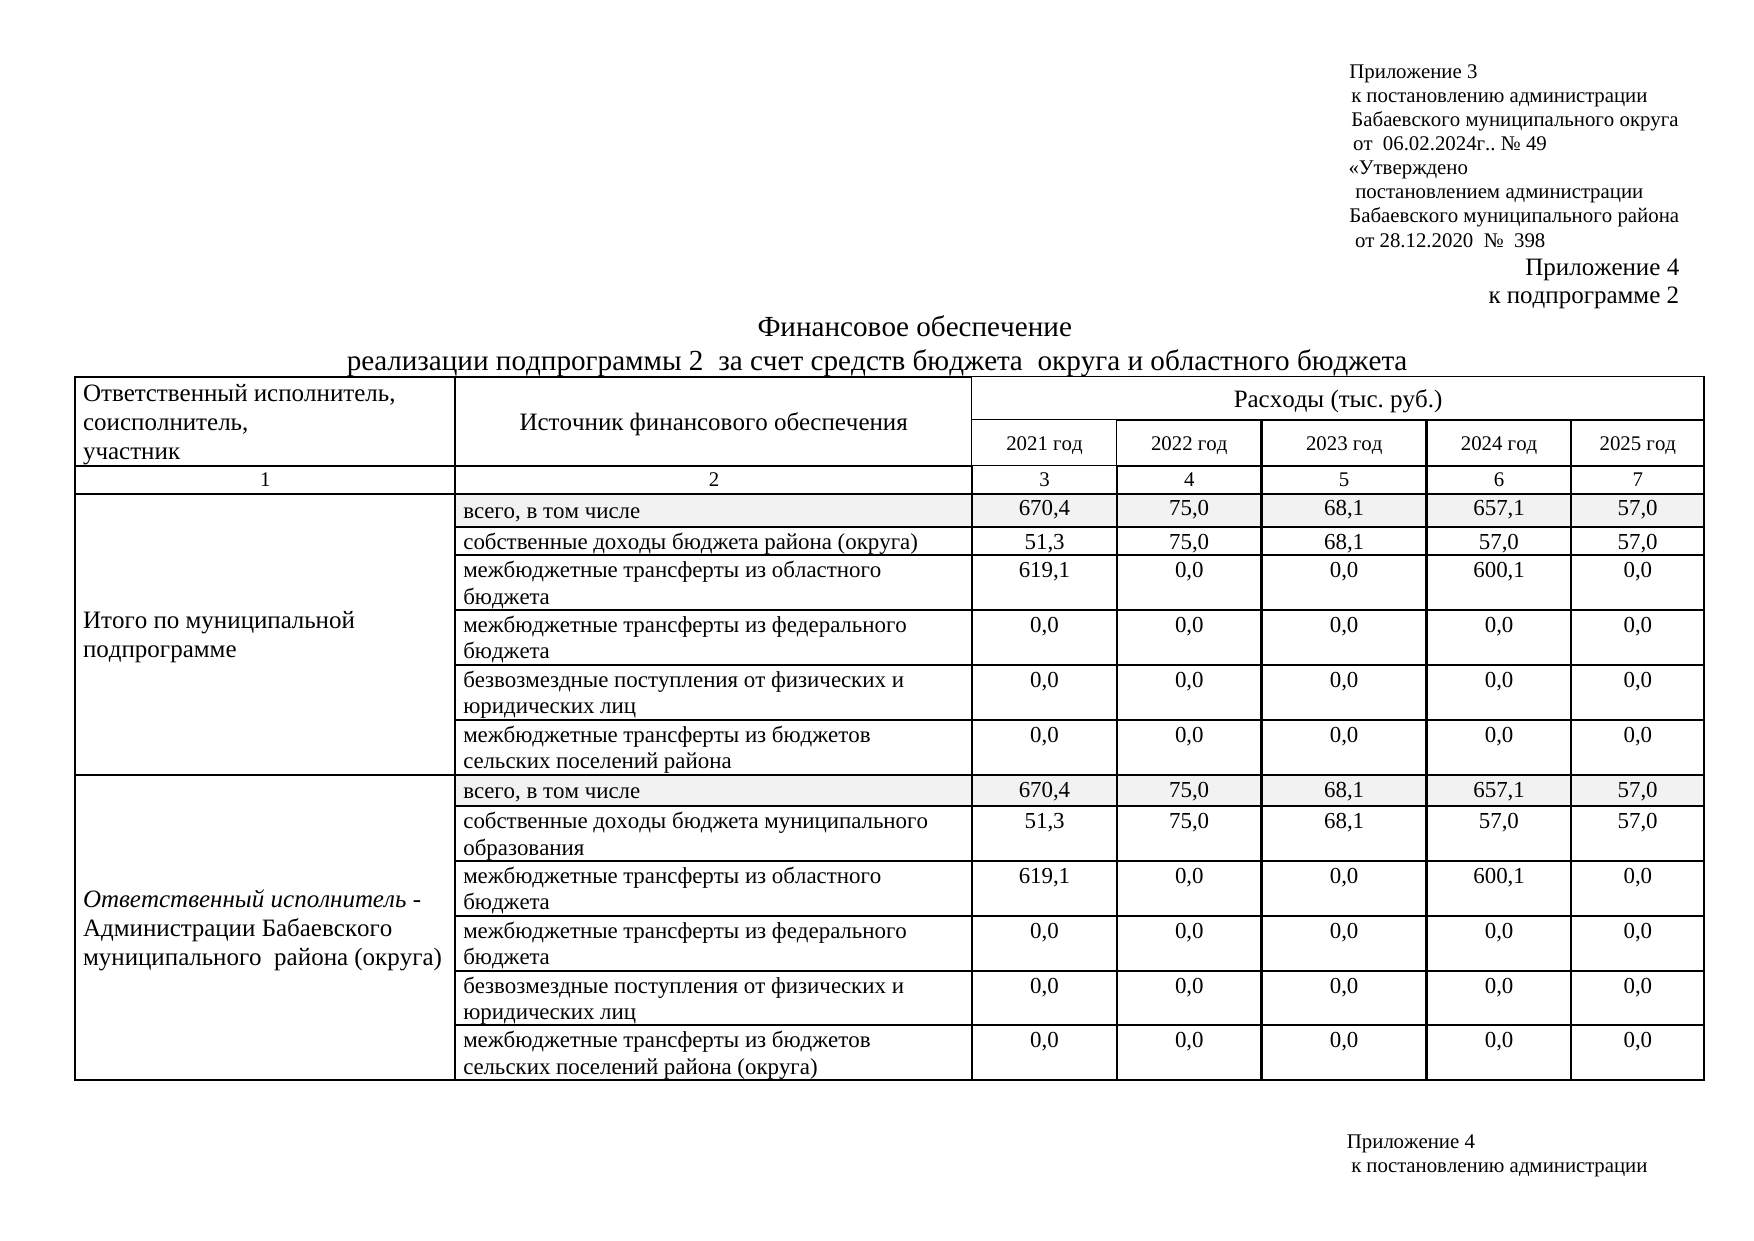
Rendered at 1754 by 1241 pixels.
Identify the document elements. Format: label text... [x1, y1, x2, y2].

table_cell 68,1 [1263, 528, 1425, 554]
table_cell 657,1 [1428, 776, 1570, 805]
table_cell 0,0 [1428, 972, 1570, 1024]
table_cell 57,0 [1428, 528, 1570, 554]
table_cell безвозмездные поступления от физических и юридических лиц [456, 972, 971, 1024]
table_cell 0,0 [1572, 1026, 1703, 1079]
table_cell 0,0 [1572, 666, 1703, 719]
table_cell 0,0 [1263, 721, 1425, 773]
text от 06.02.2024г.. № 49 [75, 131, 1679, 155]
table_cell 670,4 [973, 495, 1116, 526]
table_cell межбюджетные трансферты из областного бюджета [456, 556, 971, 609]
table_cell 0,0 [1263, 972, 1425, 1024]
text Приложение 4 [75, 252, 1679, 280]
table_cell 2025 год [1572, 421, 1703, 464]
table_cell межбюджетные трансферты из бюджетов сельских поселений района [456, 721, 971, 773]
table_cell 0,0 [1572, 556, 1703, 609]
table_cell Итого по муниципальной подпрограмме [76, 495, 454, 773]
table_cell 2021 год [972, 420, 1116, 464]
table_cell 57,0 [1572, 776, 1703, 805]
table_cell 57,0 [1572, 807, 1703, 860]
table_cell 0,0 [1118, 556, 1260, 609]
table_cell 0,0 [973, 1026, 1116, 1079]
table_header Источник финансового обеспечения [456, 378, 971, 464]
text «Утверждено [75, 155, 1679, 179]
table_cell 0,0 [1263, 917, 1425, 969]
table_cell Ответственный исполнитель - Администрации Бабаевского муниципального района (округа) [76, 776, 454, 1079]
table_cell 75,0 [1118, 776, 1260, 805]
table_cell 0,0 [1118, 917, 1260, 969]
table_cell 0,0 [1428, 1026, 1570, 1079]
table_cell 2022 год [1117, 421, 1260, 464]
table_cell межбюджетные трансферты из областного бюджета [456, 862, 971, 915]
table_cell 7 [1572, 467, 1703, 492]
table_cell 619,1 [973, 862, 1116, 915]
table_cell 68,1 [1263, 776, 1425, 805]
table_cell 0,0 [973, 611, 1116, 664]
text к постановлению администрации [75, 83, 1679, 107]
table_cell 657,1 [1428, 495, 1570, 526]
table_cell 0,0 [1572, 611, 1703, 664]
text постановлением администрации [75, 179, 1679, 203]
text Бабаевского муниципального района [75, 203, 1679, 227]
table_cell 75,0 [1118, 528, 1260, 554]
table_cell 4 [1118, 467, 1260, 492]
table_cell 0,0 [1118, 972, 1260, 1024]
table_cell 0,0 [1118, 721, 1260, 773]
table_cell межбюджетные трансферты из федерального бюджета [456, 917, 971, 969]
table_cell 2 [456, 467, 971, 492]
table_cell 0,0 [1118, 666, 1260, 719]
table_cell 0,0 [973, 666, 1116, 719]
table_cell 600,1 [1428, 556, 1570, 609]
table_cell 68,1 [1263, 807, 1425, 860]
table_cell собственные доходы бюджета района (округа) [456, 528, 971, 554]
table_cell 6 [1428, 467, 1570, 492]
table_cell межбюджетные трансферты из бюджетов сельских поселений района (округа) [456, 1026, 971, 1079]
table_cell 2024 год [1428, 421, 1570, 464]
table_cell 0,0 [973, 721, 1116, 773]
text Бабаевского муниципального округа [75, 107, 1679, 131]
table_cell 0,0 [1428, 917, 1570, 969]
table_cell всего, в том числе [456, 495, 971, 526]
table_cell 0,0 [1263, 666, 1425, 719]
table_cell 5 [1263, 467, 1425, 492]
table_cell 600,1 [1428, 862, 1570, 915]
table_cell 0,0 [1118, 862, 1260, 915]
text реализации подпрограммы 2 за счет средств бюджета округа и областного бюджета [75, 343, 1679, 376]
table_cell 0,0 [1428, 611, 1570, 664]
table_cell 0,0 [973, 917, 1116, 969]
table_cell безвозмездные поступления от физических и юридических лиц [456, 666, 971, 719]
table_cell 3 [973, 466, 1116, 492]
table_cell 0,0 [1263, 556, 1425, 609]
table_cell 51,3 [973, 807, 1116, 860]
table_cell собственные доходы бюджета муниципального образования [456, 807, 971, 860]
table_cell 75,0 [1118, 495, 1260, 526]
text Финансовое обеспечение [150, 309, 1679, 343]
table_cell 0,0 [1572, 917, 1703, 969]
table_header Расходы (тыс. руб.) [972, 377, 1703, 419]
table_cell 670,4 [973, 776, 1116, 805]
text к подпрограмме 2 [75, 280, 1679, 309]
table_cell 0,0 [1118, 611, 1260, 664]
text Приложение 4 [75, 1129, 1679, 1153]
table_cell 75,0 [1118, 807, 1260, 860]
table_header Ответственный исполнитель, соисполнитель, участник [76, 378, 454, 464]
table_cell межбюджетные трансферты из федерального бюджета [456, 611, 971, 664]
table_cell 0,0 [1118, 1026, 1260, 1079]
text к постановлению администрации [75, 1153, 1679, 1177]
table_cell 0,0 [973, 972, 1116, 1024]
table_cell 57,0 [1572, 528, 1703, 554]
table_cell 0,0 [1572, 862, 1703, 915]
table_cell 0,0 [1263, 1026, 1425, 1079]
table_cell всего, в том числе [456, 776, 971, 805]
text от 28.12.2020 № 398 [75, 227, 1679, 252]
text Приложение 3 [75, 59, 1679, 83]
table_cell 0,0 [1263, 862, 1425, 915]
table_cell 0,0 [1572, 721, 1703, 773]
table_cell 0,0 [1263, 611, 1425, 664]
table_cell 0,0 [1572, 972, 1703, 1024]
table_cell 1 [76, 467, 454, 492]
table_cell 0,0 [1428, 666, 1570, 719]
table_cell 57,0 [1572, 495, 1703, 526]
table_cell 68,1 [1263, 495, 1425, 526]
table_cell 51,3 [973, 528, 1116, 554]
table_cell 2023 год [1263, 421, 1425, 464]
table_cell 0,0 [1428, 721, 1570, 773]
table_cell 619,1 [973, 556, 1116, 609]
table_cell 57,0 [1428, 807, 1570, 860]
